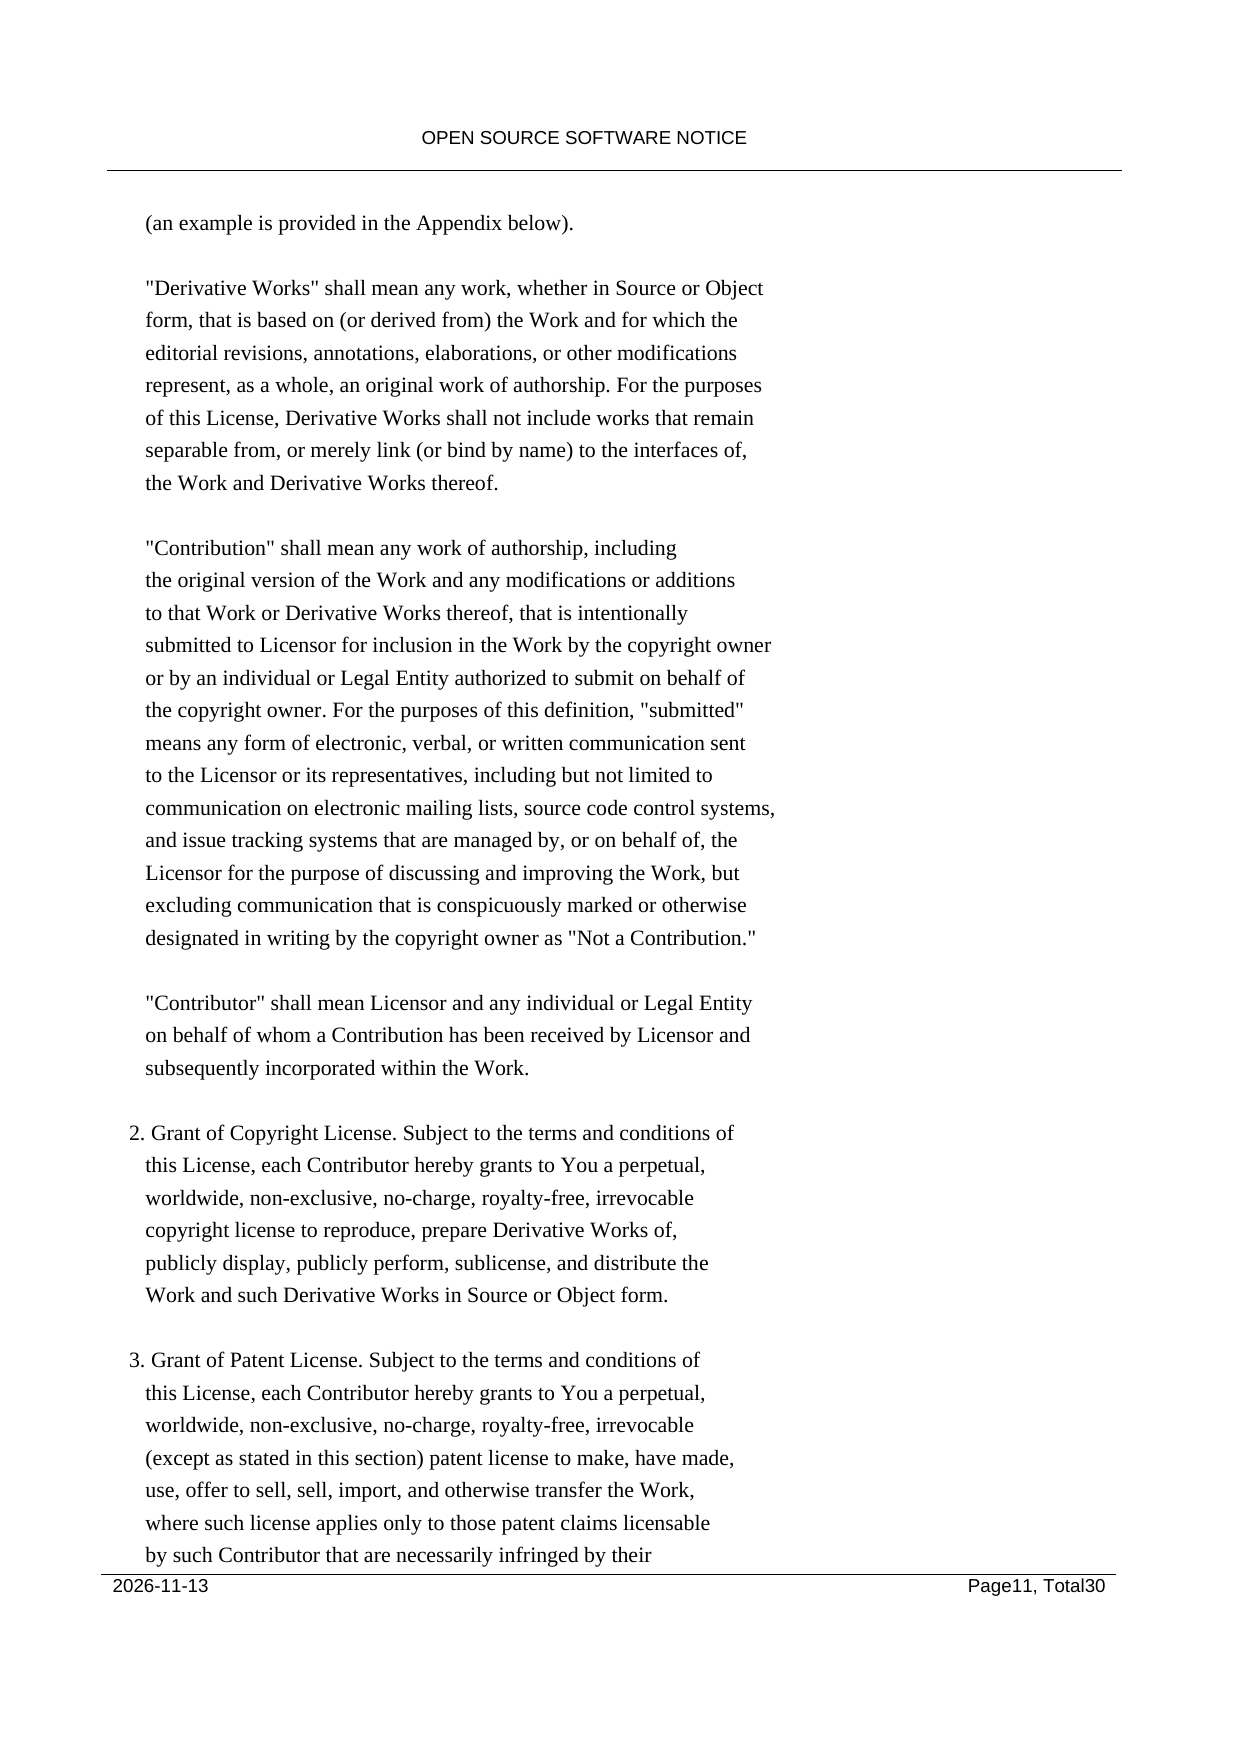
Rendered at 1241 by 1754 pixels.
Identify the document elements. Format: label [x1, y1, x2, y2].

text [112, 206, 1128, 1571]
